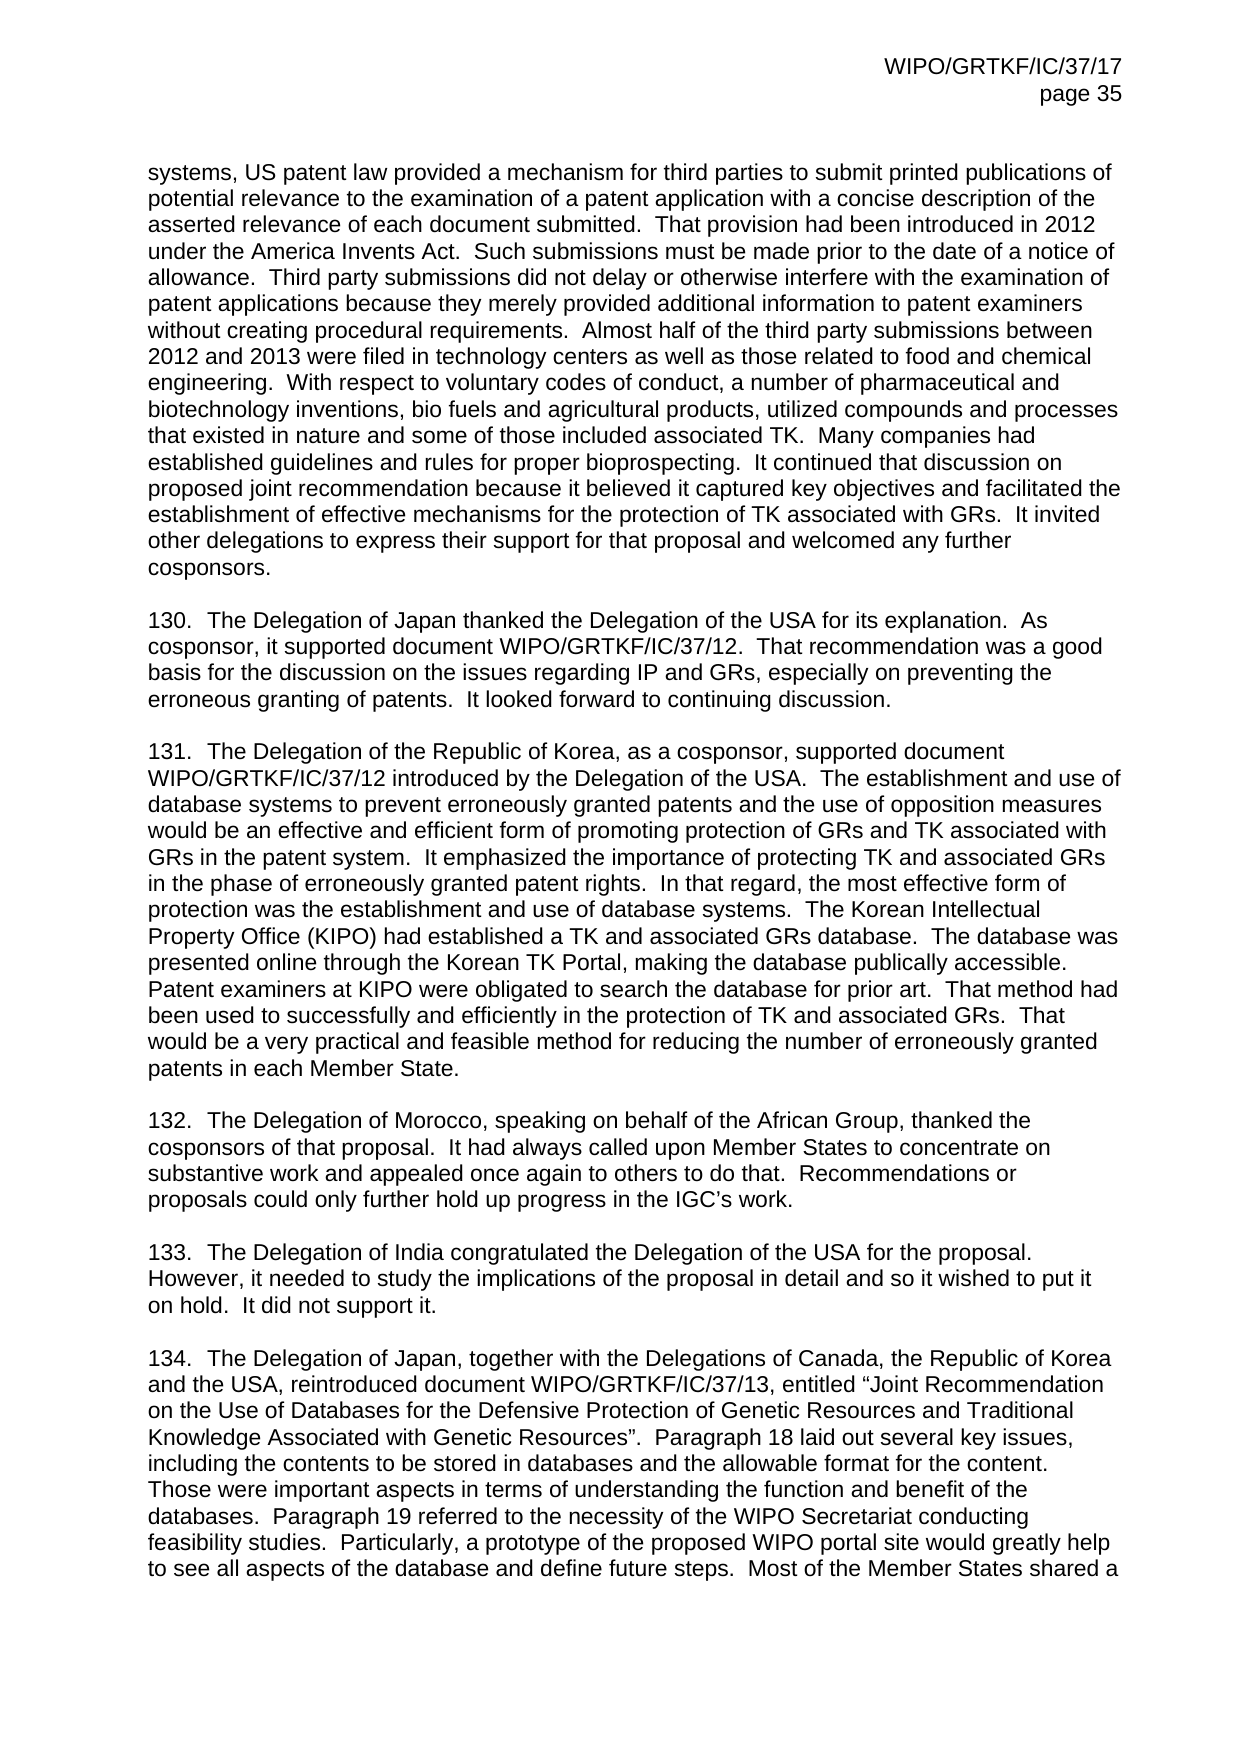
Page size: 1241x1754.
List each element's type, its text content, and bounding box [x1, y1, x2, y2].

list The Delegation of India congratulated the Delegation of the USA for the proposal. However, it needed to study the implications of the proposal in detail and so it wished to put it on hold. It did not support it. [148, 1239, 1122, 1318]
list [148, 1344, 1122, 1582]
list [148, 158, 1122, 580]
list The Delegation of Japan thanked the Delegation of the USA for its explanation. As cosponsor, it supported document WIPO/GRTKF/IC/37/12. That recommendation was a good basis for the discussion on the issues regarding IP and GRs, especially on preventing the erroneous granting of patents. It looked forward to continuing discussion. [148, 607, 1122, 712]
list The Delegation of the Republic of Korea, as a cosponsor, supported document WIPO/GRTKF/IC/37/12 introduced by the Delegation of the USA. The establishment and use of database systems to prevent erroneously granted patents and the use of opposition measures would be an effective and efficient form of promoting protection of GRs and TK associated with GRs in the patent system. It emphasized the importance of protecting TK and associated GRs in the phase of erroneously granted patent rights. In that regard, the most effective form of protection was the establishment and use of database systems. The Korean Intellectual Property Office (KIPO) had established a TK and associated GRs database. The database was presented online through the Korean TK Portal, making the database publically accessible. Patent examiners at KIPO were obligated to search the database for prior art. That method had been used to successfully and efficiently in the protection of TK and associated GRs. That would be a very practical and feasible method for reducing the number of erroneously granted patents in each Member State. [148, 738, 1122, 1081]
list The Delegation of Morocco, speaking on behalf of the African Group, thanked the cosponsors of that proposal. It had always called upon Member States to concentrate on substantive work and appealed once again to others to do that. Recommendations or proposals could only further hold up progress in the IGC’s work. [148, 1107, 1122, 1213]
